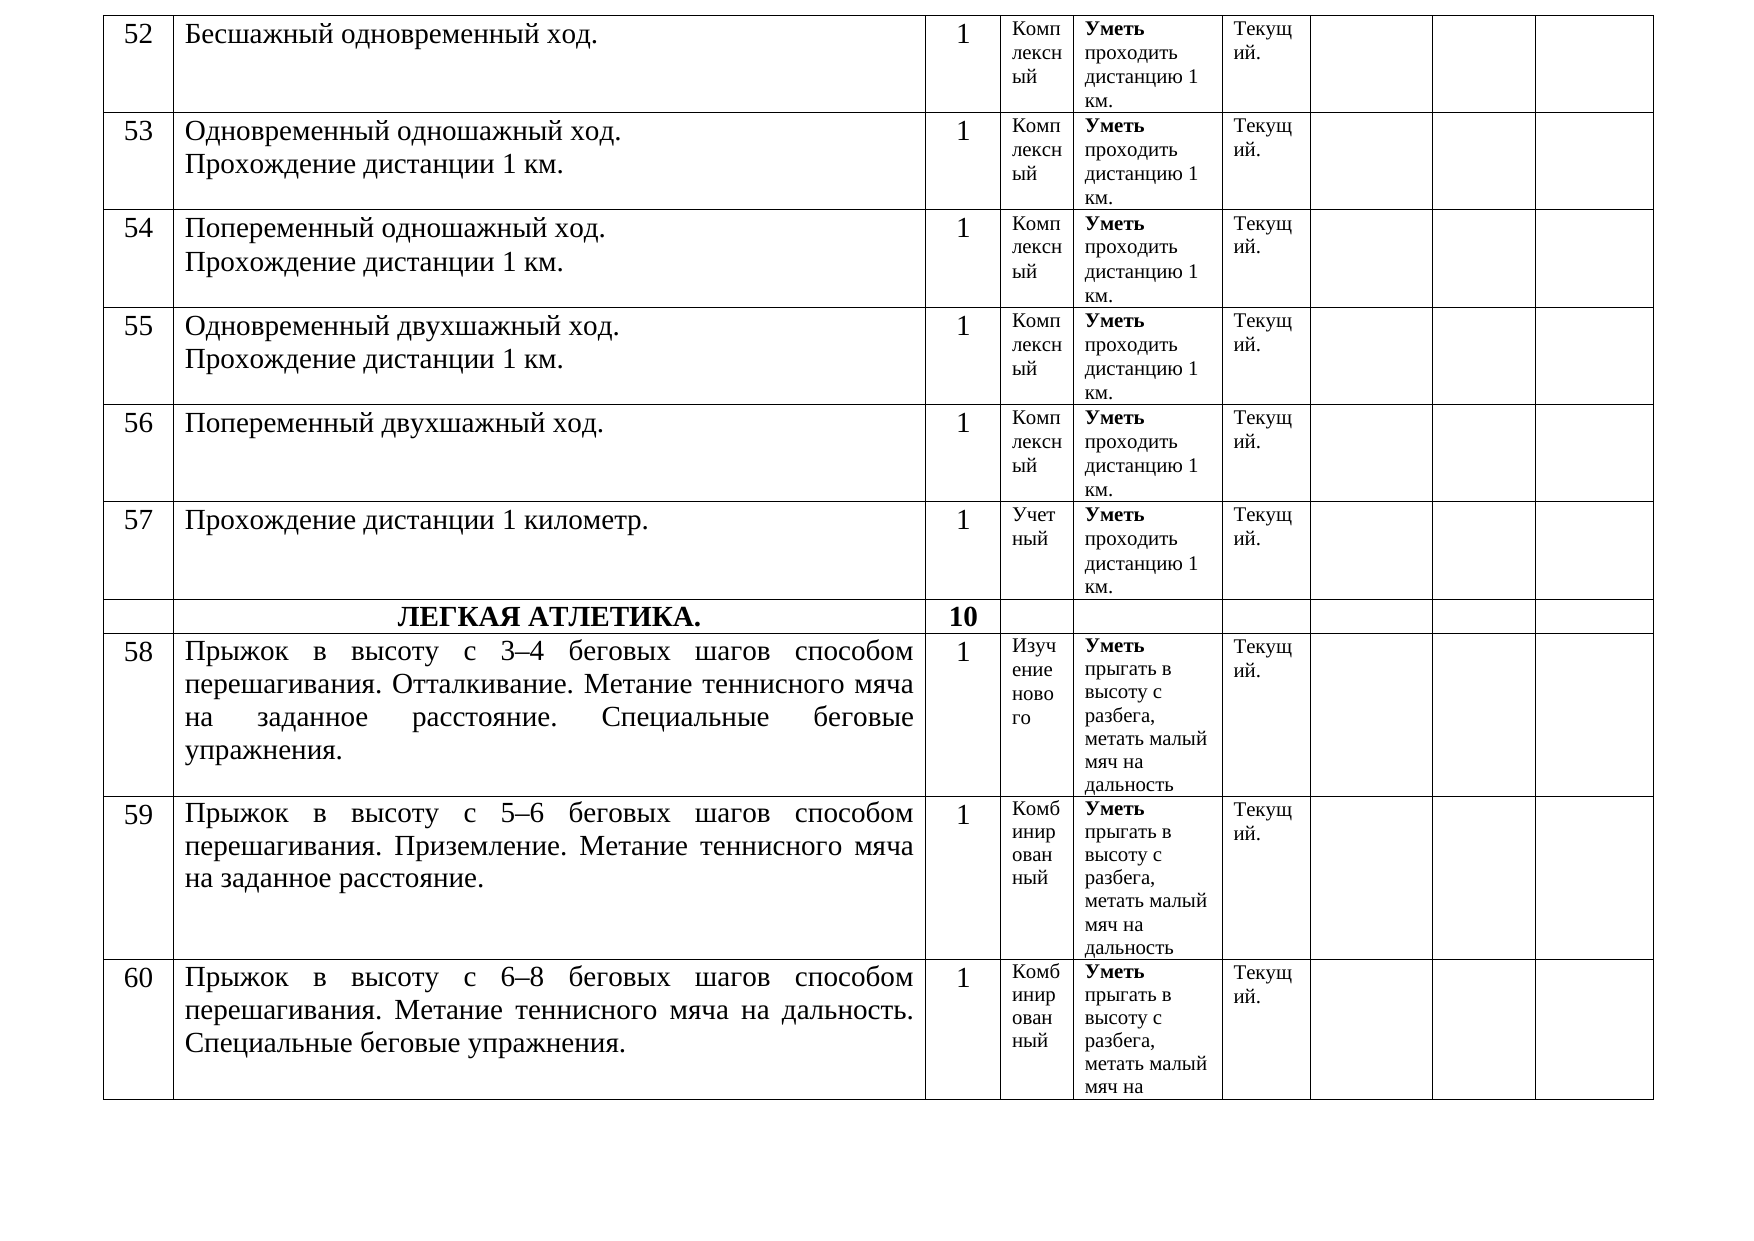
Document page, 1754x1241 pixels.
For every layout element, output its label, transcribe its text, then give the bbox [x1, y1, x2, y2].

table_cell Текущий. [1223, 16, 1310, 112]
table_cell Текущий. [1223, 308, 1310, 404]
table_cell 57 [104, 502, 173, 598]
table_cell 1 [926, 210, 1000, 307]
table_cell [174, 960, 925, 1098]
table_cell [1433, 308, 1535, 404]
table_cell Комбинированный [1001, 797, 1073, 959]
table_cell Уметь проходить дистанцию . [1074, 502, 1222, 598]
table_cell Одновременный двухшажный ход. Прохождение дистанции . [174, 308, 925, 404]
table_cell Текущий. [1223, 210, 1310, 307]
table_cell 55 [104, 308, 173, 404]
table_cell [1536, 634, 1653, 796]
table_cell [1536, 502, 1653, 598]
table_cell [1433, 405, 1535, 501]
table_cell Уметь прыгать в высоту с разбега, метать малый мяч на дальность [1074, 797, 1222, 959]
table_cell 52 [104, 16, 173, 112]
table_cell Комбинированный [1001, 960, 1073, 1098]
table_cell 54 [104, 210, 173, 307]
table_cell [1311, 308, 1432, 404]
table_cell Текущий. [1223, 502, 1310, 598]
table_cell Уметь проходить дистанцию . [1074, 113, 1222, 209]
table_cell [1433, 502, 1535, 598]
table_cell 58 [104, 634, 173, 796]
table_cell [1311, 405, 1432, 501]
table_cell [1536, 210, 1653, 307]
table_cell [1311, 113, 1432, 209]
table_cell [1536, 405, 1653, 501]
table_cell 1 [926, 797, 1000, 959]
table_cell Комплексный [1001, 308, 1073, 404]
table_cell [1536, 960, 1653, 1098]
table_cell Текущий. [1223, 797, 1310, 959]
table_cell Прохождение дистанции . [174, 502, 925, 598]
table_cell Текущий. [1223, 113, 1310, 209]
table_cell [1433, 210, 1535, 307]
table_cell ЛЕГКАЯ АТЛЕТИКА. [174, 600, 925, 633]
table_cell 1 [926, 405, 1000, 501]
table_cell Попеременный одношажный ход. Прохождение дистанции . [174, 210, 925, 307]
table_cell Уметь прыгать в высоту с разбега, метать малый мяч на дальность [1074, 634, 1222, 796]
table_cell 1 [926, 16, 1000, 112]
table_cell [1074, 600, 1222, 633]
table_cell Уметь проходить дистанцию . [1074, 405, 1222, 501]
table_cell Комплексный [1001, 113, 1073, 209]
table_cell 1 [926, 634, 1000, 796]
table_cell [1311, 960, 1432, 1098]
table_cell 1 [926, 308, 1000, 404]
table_cell [1433, 113, 1535, 209]
table_cell [1433, 960, 1535, 1098]
table_cell 1 [926, 960, 1000, 1098]
table_cell Учетный [1001, 502, 1073, 598]
table_cell [1433, 16, 1535, 112]
table_cell Прыжок в высоту с 5–6 беговых шагов способом перешагивания. Приземление. Метание теннисного мяча на заданное расстояние. [174, 797, 925, 959]
table_cell 1 [926, 502, 1000, 598]
table_cell [1536, 797, 1653, 959]
table_cell [1433, 634, 1535, 796]
table_cell Прыжок в высоту с 3–4 беговых шагов способом перешагивания. Отталкивание. Метание теннисного мяча на заданное расстояние. Специальные беговые упражнения. [174, 634, 925, 796]
table_cell [1311, 634, 1432, 796]
table_cell [1433, 600, 1535, 633]
table_cell [1433, 797, 1535, 959]
table_cell Текущий. [1223, 405, 1310, 501]
table_cell Попеременный двухшажный ход. [174, 405, 925, 501]
table_cell Комплексный [1001, 210, 1073, 307]
table_cell 59 [104, 797, 173, 959]
table_cell 56 [104, 405, 173, 501]
table_cell [1536, 308, 1653, 404]
table_cell [1001, 600, 1073, 633]
table_cell [1223, 600, 1310, 633]
table_cell 60 [104, 960, 173, 1098]
table_cell [1311, 16, 1432, 112]
table_cell [1311, 600, 1432, 633]
table_cell Текущий. [1223, 634, 1310, 796]
table_cell Уметь проходить дистанцию . [1074, 308, 1222, 404]
table_cell Уметь проходить дистанцию . [1074, 210, 1222, 307]
table_cell Комплексный [1001, 405, 1073, 501]
table_cell 10 [926, 600, 1000, 633]
table_cell [1536, 16, 1653, 112]
table_cell Уметь проходить дистанцию . [1074, 16, 1222, 112]
table_cell [1311, 210, 1432, 307]
table_cell Одновременный одношажный ход. Прохождение дистанции . [174, 113, 925, 209]
table_cell Комплексный [1001, 16, 1073, 112]
table_cell Изучение нового [1001, 634, 1073, 796]
table_cell [1536, 113, 1653, 209]
table_cell Бесшажный одновременный ход. [174, 16, 925, 112]
table_cell Текущий. [1223, 960, 1310, 1098]
table_cell [104, 600, 173, 633]
table_cell [1311, 797, 1432, 959]
table_cell [1536, 600, 1653, 633]
table_cell 53 [104, 113, 173, 209]
table_cell [1311, 502, 1432, 598]
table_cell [1074, 960, 1222, 1098]
table_cell 1 [926, 113, 1000, 209]
